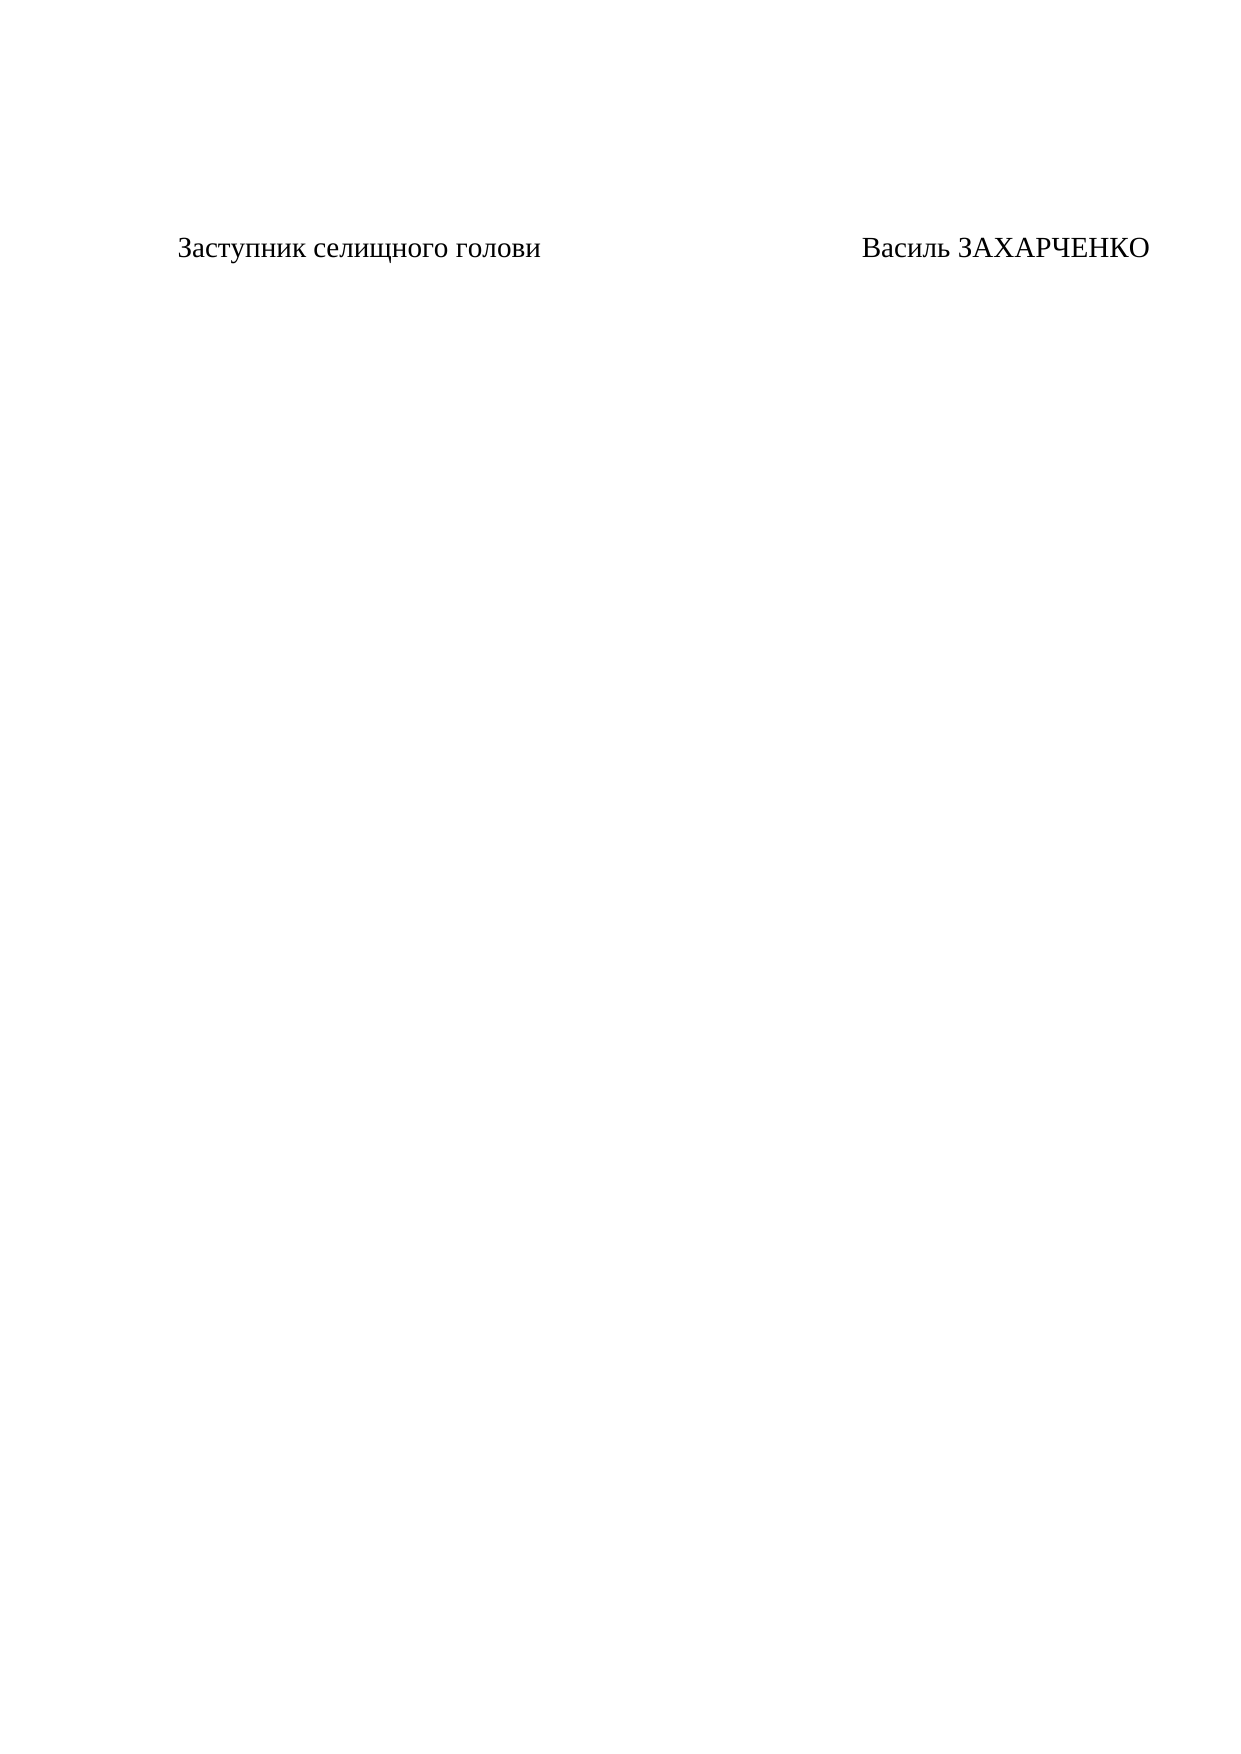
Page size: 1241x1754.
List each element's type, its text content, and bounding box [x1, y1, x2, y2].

table_header Заступник селищного голови Василь ЗАХАРЧЕНКО [177, 230, 1152, 264]
